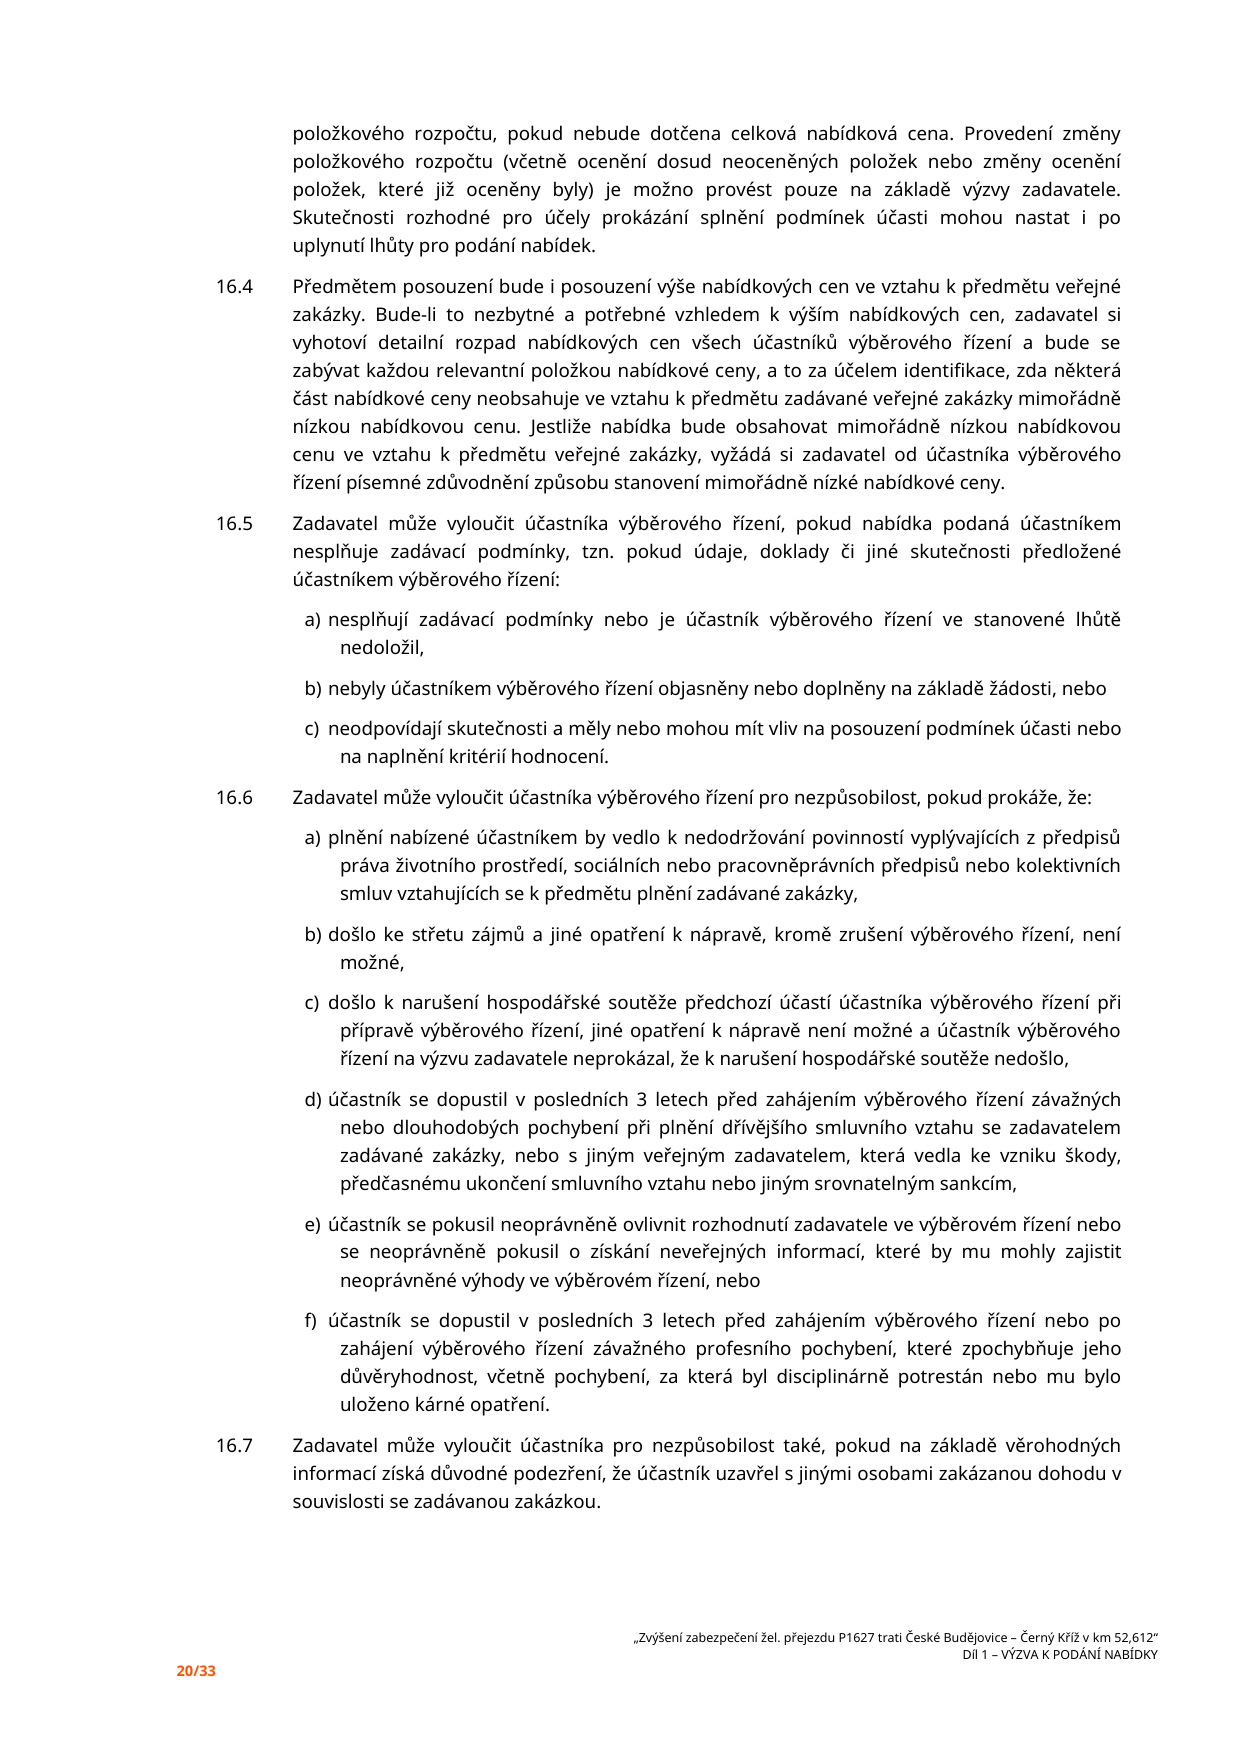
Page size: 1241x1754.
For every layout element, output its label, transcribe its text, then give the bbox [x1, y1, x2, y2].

list došlo k narušení hospodářské soutěže předchozí účastí účastníka výběrového řízení při přípravě výběrového řízení, jiné opatření k nápravě není možné a účastník výběrového řízení na výzvu zadavatele neprokázal, že k narušení hospodářské soutěže nedošlo, [304, 990, 1122, 1071]
text Zadavatel může vyloučit účastníka pro nezpůsobilost také, pokud na základě věrohodných informací získá důvodné podezření, že účastník uzavřel s jinými osobami zakázanou dohodu v souvislosti se zadávanou zakázkou. [216, 1432, 1122, 1513]
list nebyly účastníkem výběrového řízení objasněny nebo doplněny na základě žádosti, nebo [304, 675, 1122, 701]
list neodpovídají skutečnosti a měly nebo mohou mít vliv na posouzení podmínek účasti nebo na naplnění kritérií hodnocení. [304, 716, 1122, 769]
list došlo ke střetu zájmů a jiné opatření k nápravě, kromě zrušení výběrového řízení, není možné, [304, 921, 1122, 975]
list plnění nabízené účastníkem by vedlo k nedodržování povinností vyplývajících z předpisů práva životního prostředí, sociálních nebo pracovněprávních předpisů nebo kolektivních smluv vztahujících se k předmětu plnění zadávané zakázky, [304, 824, 1122, 906]
text Zadavatel může vyloučit účastníka výběrového řízení pro nezpůsobilost, pokud prokáže, že: [216, 784, 1122, 809]
list účastník se dopustil v posledních 3 letech před zahájením výběrového řízení nebo po zahájení výběrového řízení závažného profesního pochybení, které zpochybňuje jeho důvěryhodnost, včetně pochybení, za která byl disciplinárně potrestán nebo mu bylo uloženo kárné opatření. [304, 1307, 1122, 1417]
text Předmětem posouzení bude i posouzení výše nabídkových cen ve vztahu k předmětu veřejné zakázky. Bude-li to nezbytné a potřebné vzhledem k výším nabídkových cen, zadavatel si vyhotoví detailní rozpad nabídkových cen všech účastníků výběrového řízení a bude se zabývat každou relevantní položkou nabídkové ceny, a to za účelem identifikace, zda některá část nabídkové ceny neobsahuje ve vztahu k předmětu zadávané veřejné zakázky mimořádně nízkou nabídkovou cenu. Jestliže nabídka bude obsahovat mimořádně nízkou nabídkovou cenu ve vztahu k předmětu veřejné zakázky, vyžádá si zadavatel od účastníka výběrového řízení písemné zdůvodnění způsobu stanovení mimořádně nízké nabídkové ceny. [216, 273, 1122, 495]
list účastník se pokusil neoprávněně ovlivnit rozhodnutí zadavatele ve výběrovém řízení nebo se neoprávněně pokusil o získání neveřejných informací, které by mu mohly zajistit neoprávněné výhody ve výběrovém řízení, nebo [304, 1211, 1122, 1292]
list účastník se dopustil v posledních 3 letech před zahájením výběrového řízení závažných nebo dlouhodobých pochybení při plnění dřívějšího smluvního vztahu se zadavatelem zadávané zakázky, nebo s jiným veřejným zadavatelem, která vedla ke vzniku škody, předčasnému ukončení smluvního vztahu nebo jiným srovnatelným sankcím, [304, 1086, 1122, 1196]
text Zadavatel může vyloučit účastníka výběrového řízení, pokud nabídka podaná účastníkem nesplňuje zadávací podmínky, tzn. pokud údaje, doklady či jiné skutečnosti předložené účastníkem výběrového řízení: [216, 510, 1122, 591]
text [216, 121, 1122, 258]
list nesplňují zadávací podmínky nebo je účastník výběrového řízení ve stanovené lhůtě nedoložil, [304, 606, 1122, 660]
